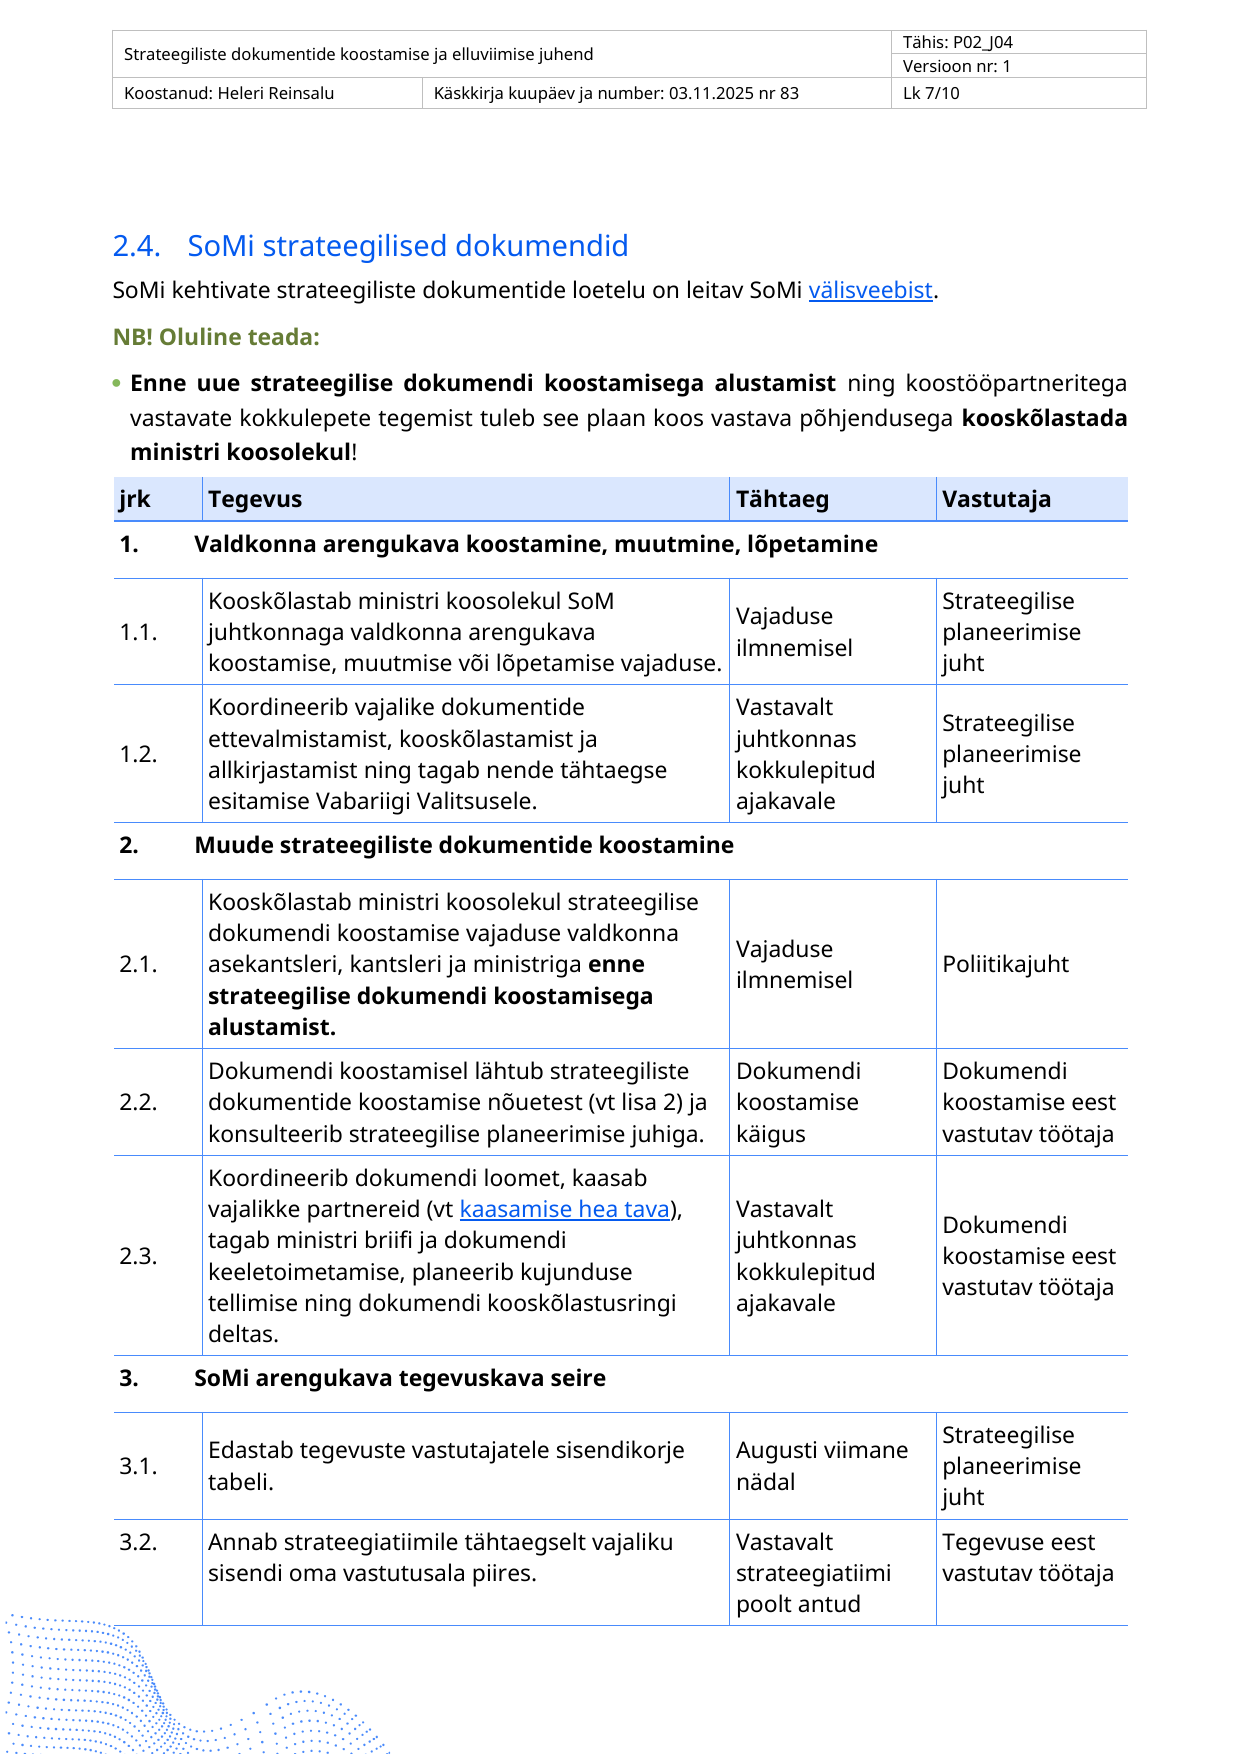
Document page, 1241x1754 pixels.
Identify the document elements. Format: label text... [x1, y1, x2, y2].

table_cell Strateegilise planeerimise juht [937, 1413, 1128, 1518]
table_cell Kooskõlastab ministri koosolekul strateegilise dokumendi koostamise vajaduse valdkonna asekantsleri, kantsleri ja ministriga enne strateegilise dokumendi koostamisega alustamist. [203, 880, 729, 1048]
table_cell 3.2. [114, 1520, 202, 1625]
table_cell Vastavalt juhtkonnas kokkulepitud ajakavale [730, 1156, 936, 1355]
table_cell Strateegilise planeerimise juht [937, 685, 1128, 822]
picture [0, 1606, 391, 1754]
table_cell Vastavalt juhtkonnas kokkulepitud ajakavale [730, 685, 936, 822]
table_header Tähtaeg [730, 477, 936, 520]
table_header Tegevus [203, 477, 729, 520]
table_cell Koordineerib vajalike dokumentide ettevalmistamist, kooskõlastamist ja allkirjastamist ning tagab nende tähtaegse esitamise Vabariigi Valitsusele. [203, 685, 729, 822]
table_cell Vajaduse ilmnemisel [730, 880, 936, 1048]
table_cell Koordineerib dokumendi loomet, kaasab vajalikke partnereid (vt kaasamise hea tava), tagab ministri briifi ja dokumendi keeletoimetamise, planeerib kujunduse tellimise ning dokumendi kooskõlastusringi deltas. [203, 1156, 729, 1355]
text NB! Oluline teada: [112, 321, 1128, 352]
table_cell 2.3. [114, 1156, 202, 1355]
table_cell Muude strateegiliste dokumentide koostamine [114, 823, 1128, 879]
table_cell Strateegilise planeerimise juht [937, 579, 1128, 684]
table_cell 1.1. [114, 579, 202, 684]
text Enne uue strateegilise dokumendi koostamisega alustamist ning koostööpartneritega vastavate kokkulepete tegemist tuleb see plaan koos vastava põhjendusega kooskõlastada ministri koosolekul! [112, 367, 1128, 467]
table_cell 2.2. [114, 1049, 202, 1155]
table_cell 3.1. [114, 1413, 202, 1518]
table_cell Dokumendi koostamise käigus [730, 1049, 936, 1155]
table_cell Valdkonna arengukava koostamine, muutmine, lõpetamine [114, 522, 1128, 578]
table_cell Dokumendi koostamise eest vastutav töötaja [937, 1049, 1128, 1155]
table_cell Edastab tegevuste vastutajatele sisendikorje tabeli. [203, 1413, 729, 1518]
table_cell 1.2. [114, 685, 202, 822]
table_cell Poliitikajuht [937, 880, 1128, 1048]
subtitle SoMi strateegilised dokumendid [112, 226, 1128, 265]
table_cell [203, 1520, 729, 1625]
table_cell Dokumendi koostamise eest vastutav töötaja [937, 1156, 1128, 1355]
table_cell Vajaduse ilmnemisel [730, 579, 936, 684]
table_header Vastutaja [937, 477, 1128, 520]
text SoMi kehtivate strateegiliste dokumentide loetelu on leitav SoMi välisveebist. [112, 274, 1128, 305]
table_cell Dokumendi koostamisel lähtub strateegiliste dokumentide koostamise nõuetest (vt lisa 2) ja konsulteerib strateegilise planeerimise juhiga. [203, 1049, 729, 1155]
table_cell Augusti viimane nädal [730, 1413, 936, 1518]
table_cell 2.1. [114, 880, 202, 1048]
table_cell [937, 1520, 1128, 1625]
table_cell Kooskõlastab ministri koosolekul SoM juhtkonnaga valdkonna arengukava koostamise, muutmise või lõpetamise vajaduse. [204, 580, 728, 683]
table_cell SoMi arengukava tegevuskava seire [114, 1356, 1128, 1412]
table_header jrk [114, 477, 202, 520]
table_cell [730, 1520, 936, 1625]
